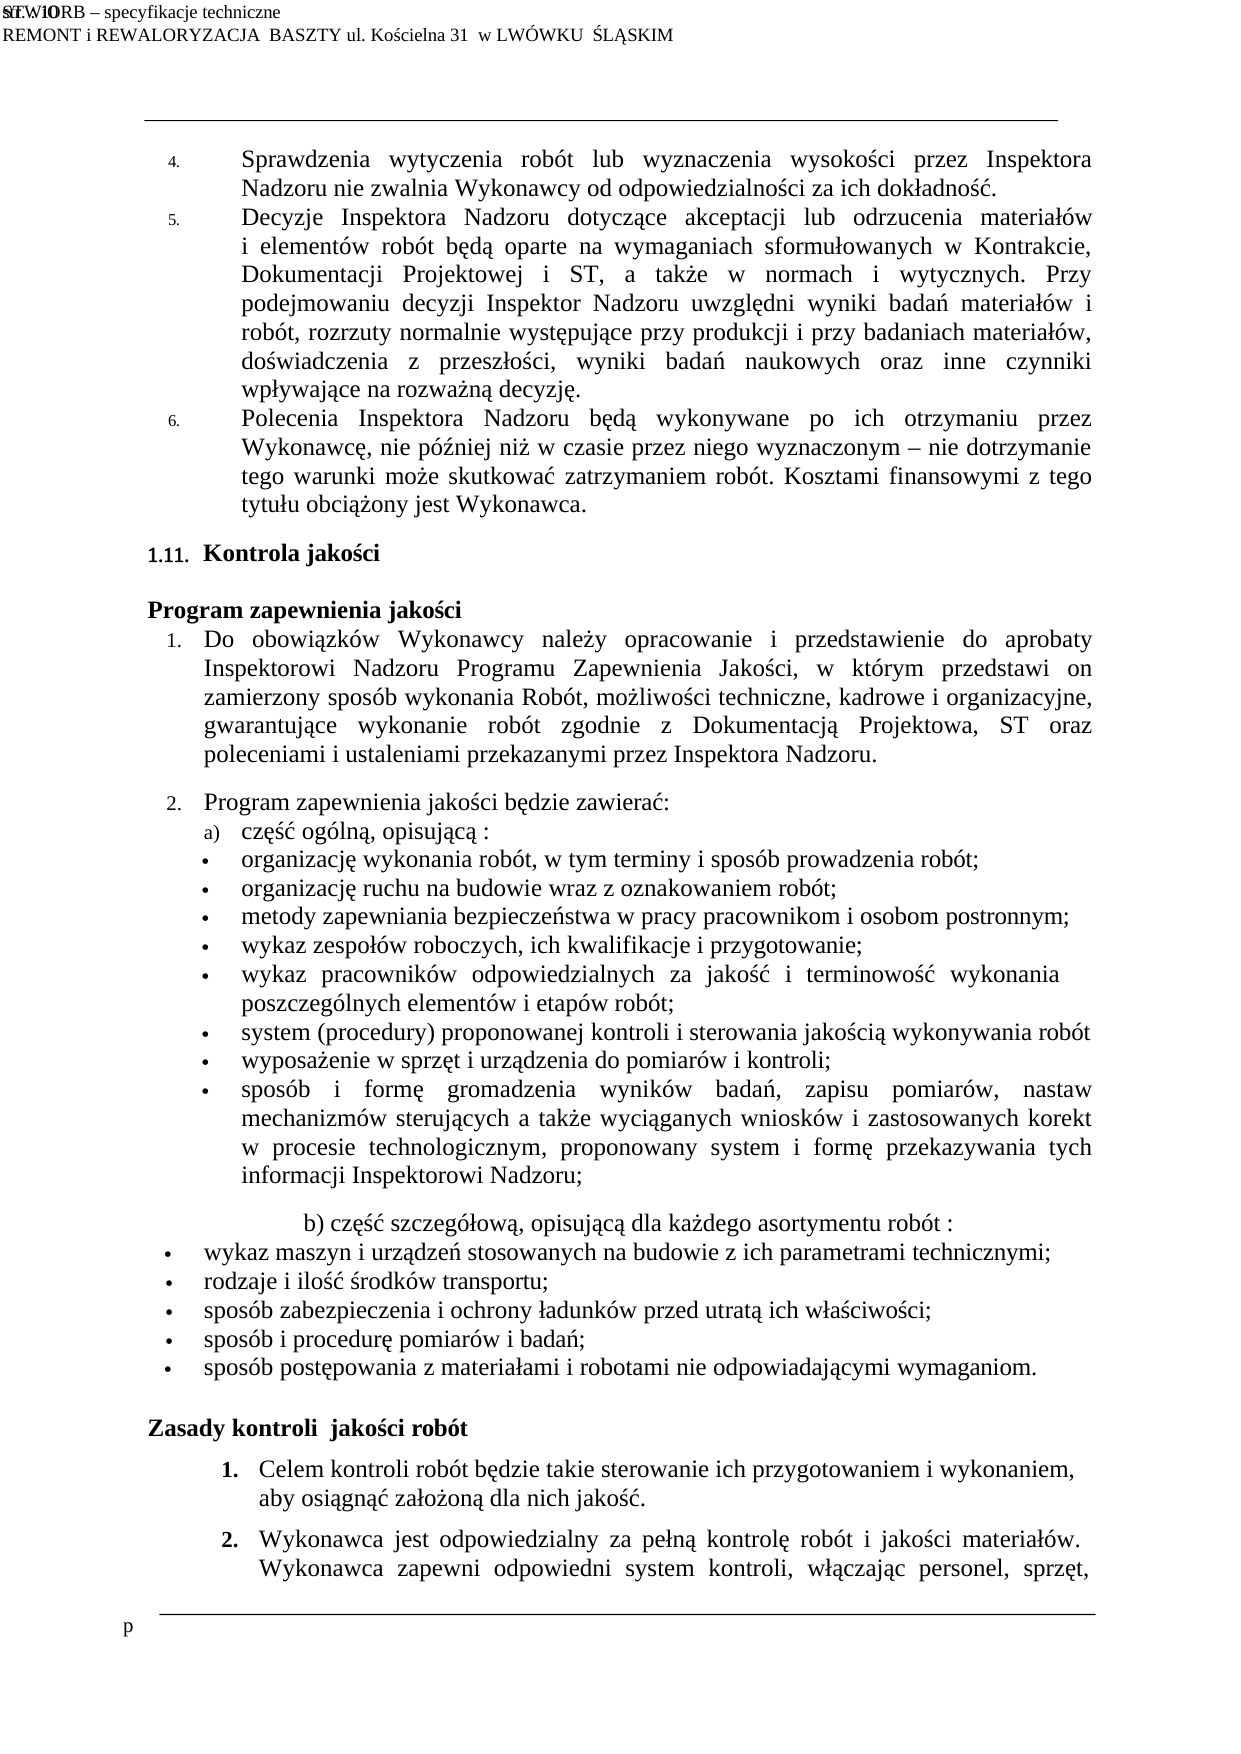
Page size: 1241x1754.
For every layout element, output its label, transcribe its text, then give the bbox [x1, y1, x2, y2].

list Program zapewnienia jakości będzie zawierać: [166, 787, 1119, 816]
list Celem kontroli robót będzie takie sterowanie ich przygotowaniem i wykonaniem, aby osiągnąć założoną dla nich jakość. [221, 1454, 1092, 1512]
text 4. Sprawdzenia wytyczenia robót lub wyznaczenia wysokości przez Inspektora Nadzoru nie zwalnia Wykonawcy od odpowiedzialności za ich dokładność. [168, 144, 1092, 202]
list rodzaje i ilość środków transportu; [166, 1266, 1119, 1295]
list wyposażenie w sprzęt i urządzenia do pomiarów i kontroli; [202, 1046, 1119, 1074]
list Wykonawca jest odpowiedzialny za pełną kontrolę robót i jakości materiałów. Wykonawca zapewni odpowiedni system kontroli, włączając personel, sprzęt, [221, 1524, 1093, 1582]
list system (procedury) proponowanej kontroli i sterowania jakością wykonywania robót [202, 1017, 1119, 1046]
text 5. Decyzje Inspektora Nadzoru dotyczące akceptacji lub odrzucenia materiałów i elementów robót będą oparte na wymaganiach sformułowanych w Kontrakcie, Dokumentacji Projektowej i ST, a także w normach i wytycznych. Przy podejmowaniu decyzji Inspektor Nadzoru uwzględni wyniki badań materiałów i robót, rozrzuty normalnie występujące przy produkcji i przy badaniach materiałów, doświadczenia z przeszłości, wyniki badań naukowych oraz inne czynniki wpływające na rozważną decyzję. [168, 202, 1093, 403]
list sposób postępowania z materiałami i robotami nie odpowiadającymi wymaganiom. [165, 1352, 1119, 1381]
list część ogólną, opisującą : [204, 816, 1119, 844]
list część szczegółową, opisującą dla każdego asortymentu robót : [303, 1208, 1119, 1237]
subtitle Program zapewnienia jakości [147, 596, 1119, 624]
list wykaz pracowników odpowiedzialnych za jakość i terminowość wykonania poszczególnych elementów i etapów robót; [202, 959, 1092, 1017]
list Do obowiązków Wykonawcy należy opracowanie i przedstawienie do aprobaty Inspektorowi Nadzoru Programu Zapewnienia Jakości, w którym przedstawi on zamierzony sposób wykonania Robót, możliwości techniczne, kadrowe i organizacyjne, gwarantujące wykonanie robót zgodnie z Dokumentacją Projektowa, ST oraz poleceniami i ustaleniami przekazanymi przez Inspektora Nadzoru. [166, 624, 1093, 768]
list wykaz zespołów roboczych, ich kwalifikacje i przygotowanie; [202, 931, 1119, 959]
list sposób zabezpieczenia i ochrony ładunków przed utratą ich właściwości; [166, 1295, 1119, 1324]
text 6. Polecenia Inspektora Nadzoru będą wykonywane po ich otrzymaniu przez Wykonawcę, nie później niż w czasie przez niego wyznaczonym – nie dotrzymanie tego warunki może skutkować zatrzymaniem robót. Kosztami finansowymi z tego tytułu obciążony jest Wykonawca. [168, 403, 1093, 518]
subtitle Zasady kontroli jakości robót [147, 1413, 1119, 1442]
list wykaz maszyn i urządzeń stosowanych na budowie z ich parametrami technicznymi; [165, 1237, 1119, 1266]
list metody zapewniania bezpieczeństwa w pracy pracownikom i osobom postronnym; [202, 902, 1119, 931]
list organizację ruchu na budowie wraz z oznakowaniem robót; [202, 873, 1119, 902]
list sposób i procedurę pomiarów i badań; [166, 1324, 1119, 1352]
text  Kontrola jakości [147, 538, 1119, 567]
list sposób i formę gromadzenia wyników badań, zapisu pomiarów, nastaw mechanizmów sterujących a także wyciąganych wniosków i zastosowanych korekt w procesie technologicznym, proponowany system i formę przekazywania tych informacji Inspektorowi Nadzoru; [202, 1074, 1093, 1189]
list organizację wykonania robót, w tym terminy i sposób prowadzenia robót; [202, 844, 1119, 873]
